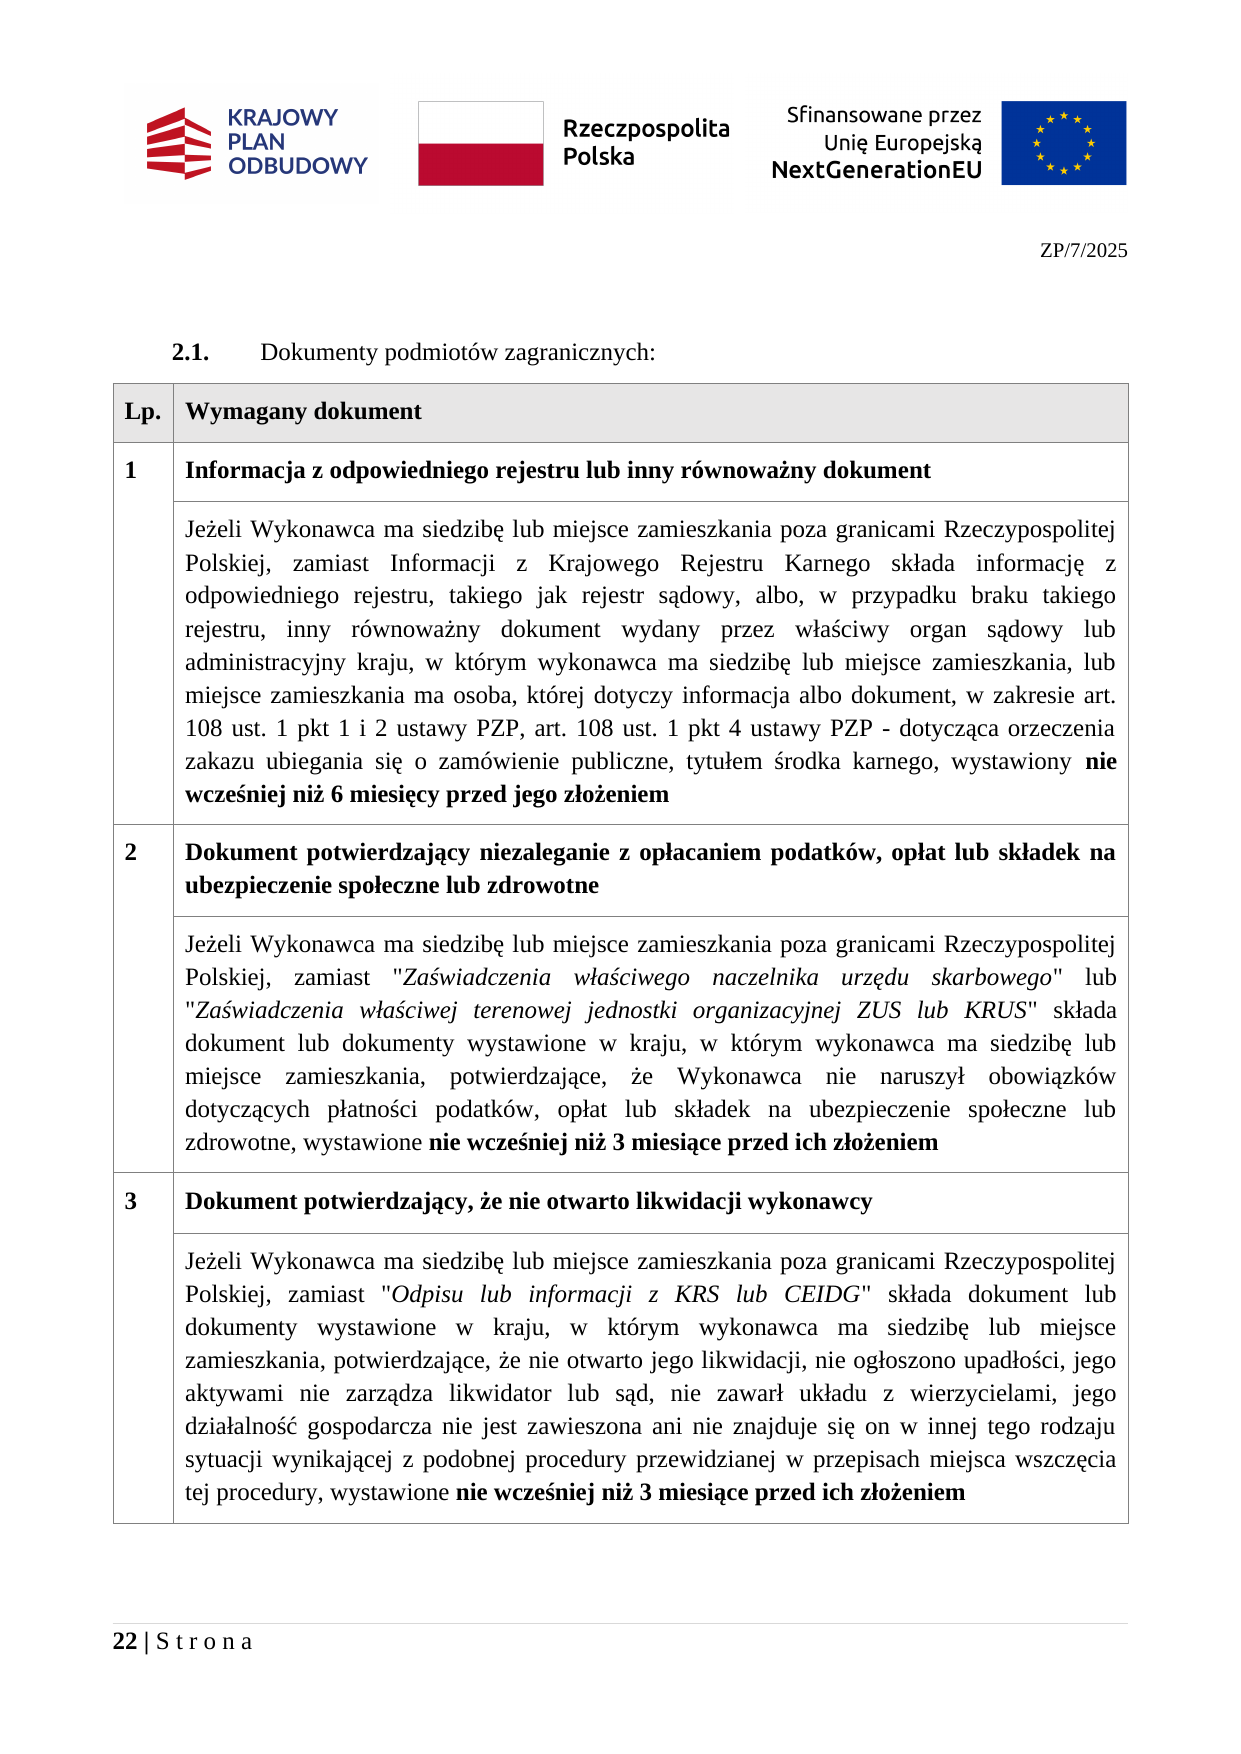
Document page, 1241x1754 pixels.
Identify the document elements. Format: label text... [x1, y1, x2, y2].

table_cell Jeżeli Wykonawca ma siedzibę lub miejsce zamieszkania poza granicami Rzeczypospolitej Polskiej, zamiast "Zaświadczenia właściwego naczelnika urzędu skarbowego" lub "Zaświadczenia właściwej terenowej jednostki organizacyjnej ZUS lub KRUS" składa dokument lub dokumenty wystawione w kraju, w którym wykonawca ma siedzibę lub miejsce zamieszkania, potwierdzające, że Wykonawca nie naruszył obowiązków dotyczących płatności podatków, opłat lub składek na ubezpieczenie społeczne lub zdrowotne, wystawione nie wcześniej niż 3 miesiące przed ich złożeniem [174, 917, 1128, 1172]
list Dokumenty podmiotów zagranicznych: [172, 337, 1128, 366]
table_cell Dokument potwierdzający, że nie otwarto likwidacji wykonawcy [174, 1173, 1128, 1233]
table_cell 3 [114, 1173, 173, 1522]
table_cell Informacja z odpowiedniego rejestru lub inny równoważny dokument [174, 443, 1128, 501]
table_cell 2 [114, 825, 173, 1172]
table_header Lp. [114, 384, 173, 442]
table_cell Jeżeli Wykonawca ma siedzibę lub miejsce zamieszkania poza granicami Rzeczypospolitej Polskiej, zamiast Informacji z Krajowego Rejestru Karnego składa informację z odpowiedniego rejestru, takiego jak rejestr sądowy, albo, w przypadku braku takiego rejestru, inny równoważny dokument wydany przez właściwy organ sądowy lub administracyjny kraju, w którym wykonawca ma siedzibę lub miejsce zamieszkania, lub miejsce zamieszkania ma osoba, której dotyczy informacja albo dokument, w zakresie art. 108 ust. 1 pkt 1 i 2 ustawy PZP, art. 108 ust. 1 pkt 4 ustawy PZP - dotycząca orzeczenia zakazu ubiegania się o zamówienie publiczne, tytułem środka karnego, wystawiony nie wcześniej niż 6 miesięcy przed jego złożeniem [174, 502, 1128, 824]
table_cell Jeżeli Wykonawca ma siedzibę lub miejsce zamieszkania poza granicami Rzeczypospolitej Polskiej, zamiast "Odpisu lub informacji z KRS lub CEIDG" składa dokument lub dokumenty wystawione w kraju, w którym wykonawca ma siedzibę lub miejsce zamieszkania, potwierdzające, że nie otwarto jego likwidacji, nie ogłoszono upadłości, jego aktywami nie zarządza likwidator lub sąd, nie zawarł układu z wierzycielami, jego działalność gospodarcza nie jest zawieszona ani nie znajduje się on w innej tego rodzaju sytuacji wynikającej z podobnej procedury przewidzianej w przepisach miejsca wszczęcia tej procedury, wystawione nie wcześniej niż 3 miesiące przed ich złożeniem [174, 1234, 1128, 1522]
table_header Wymagany dokument [174, 384, 1128, 442]
table_cell Dokument potwierdzający niezaleganie z opłacaniem podatków, opłat lub składek na ubezpieczenie społeczne lub zdrowotne [174, 825, 1128, 916]
table_cell 1 [114, 443, 173, 824]
